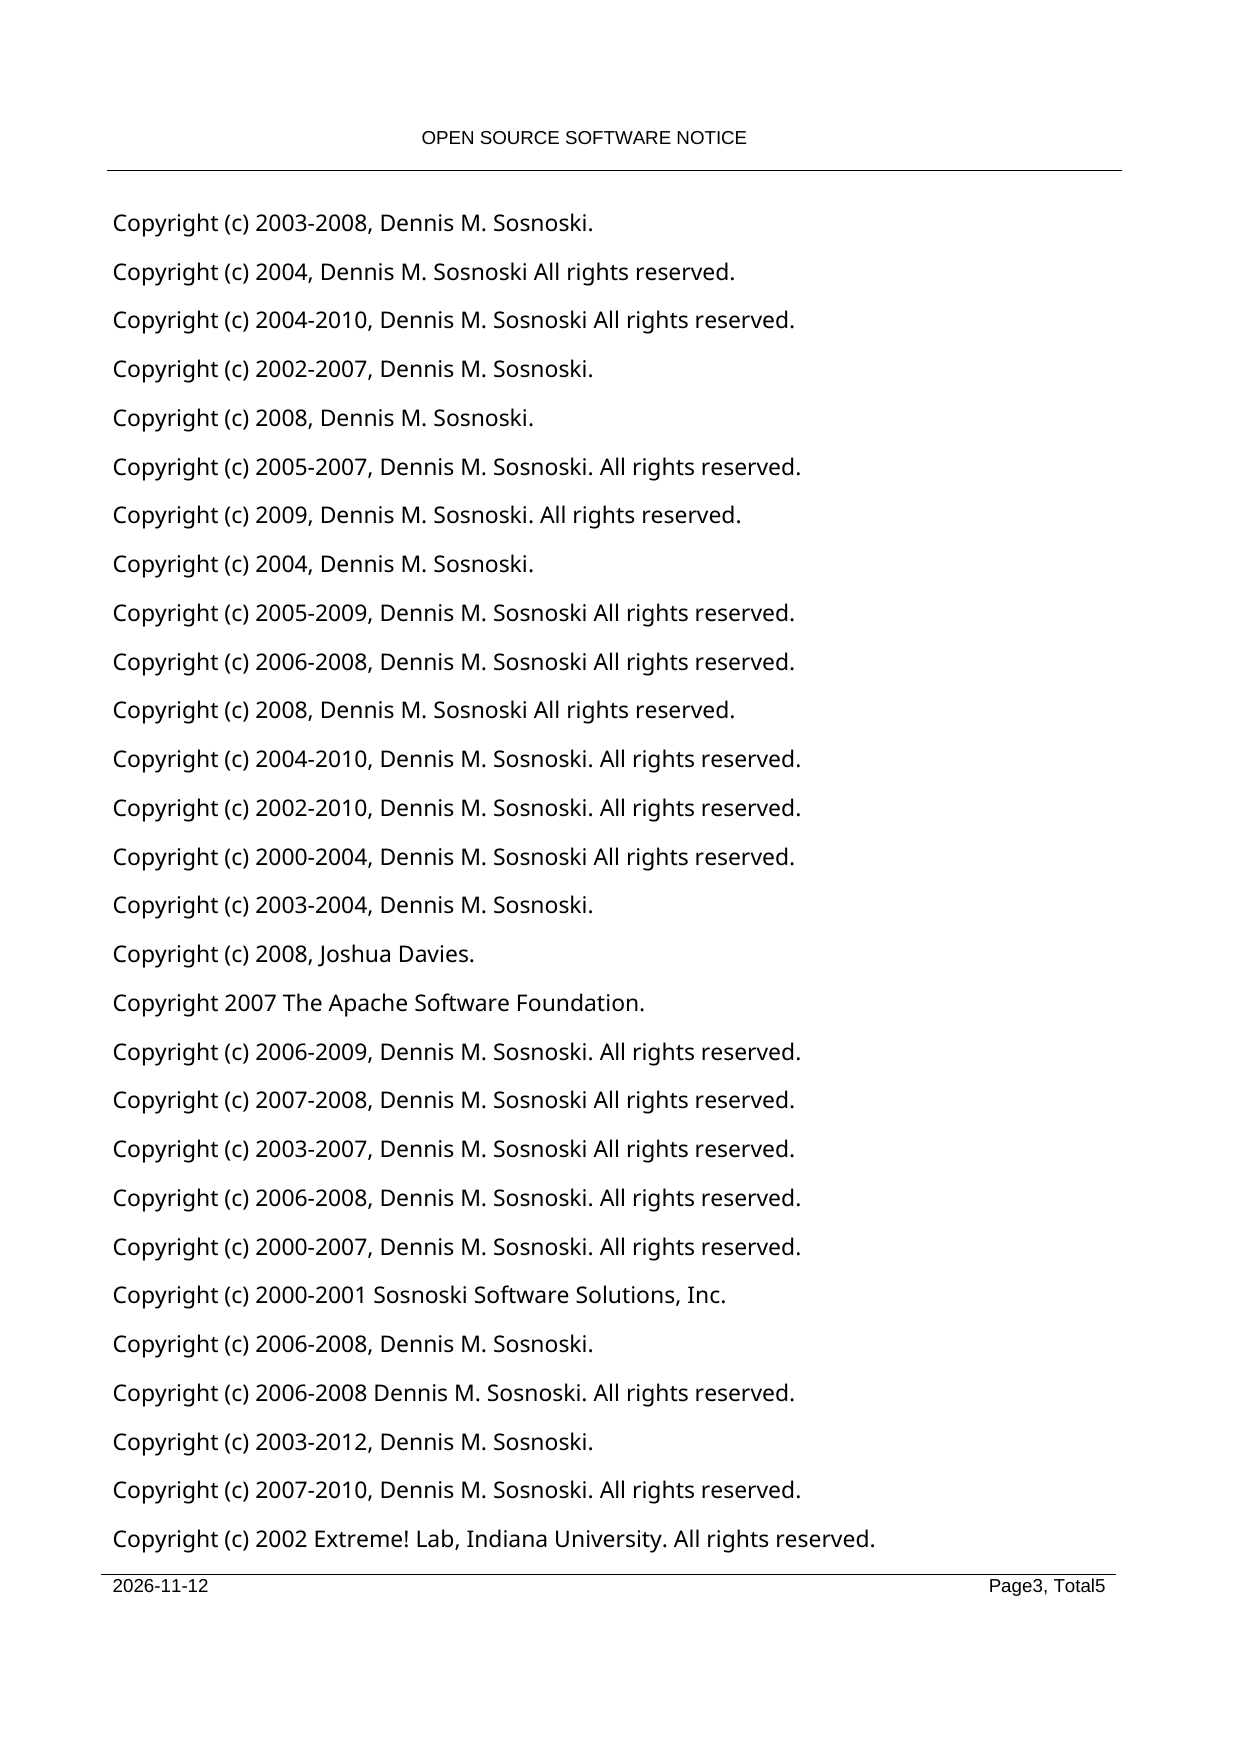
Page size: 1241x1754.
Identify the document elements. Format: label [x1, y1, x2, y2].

text [112, 206, 1128, 1555]
